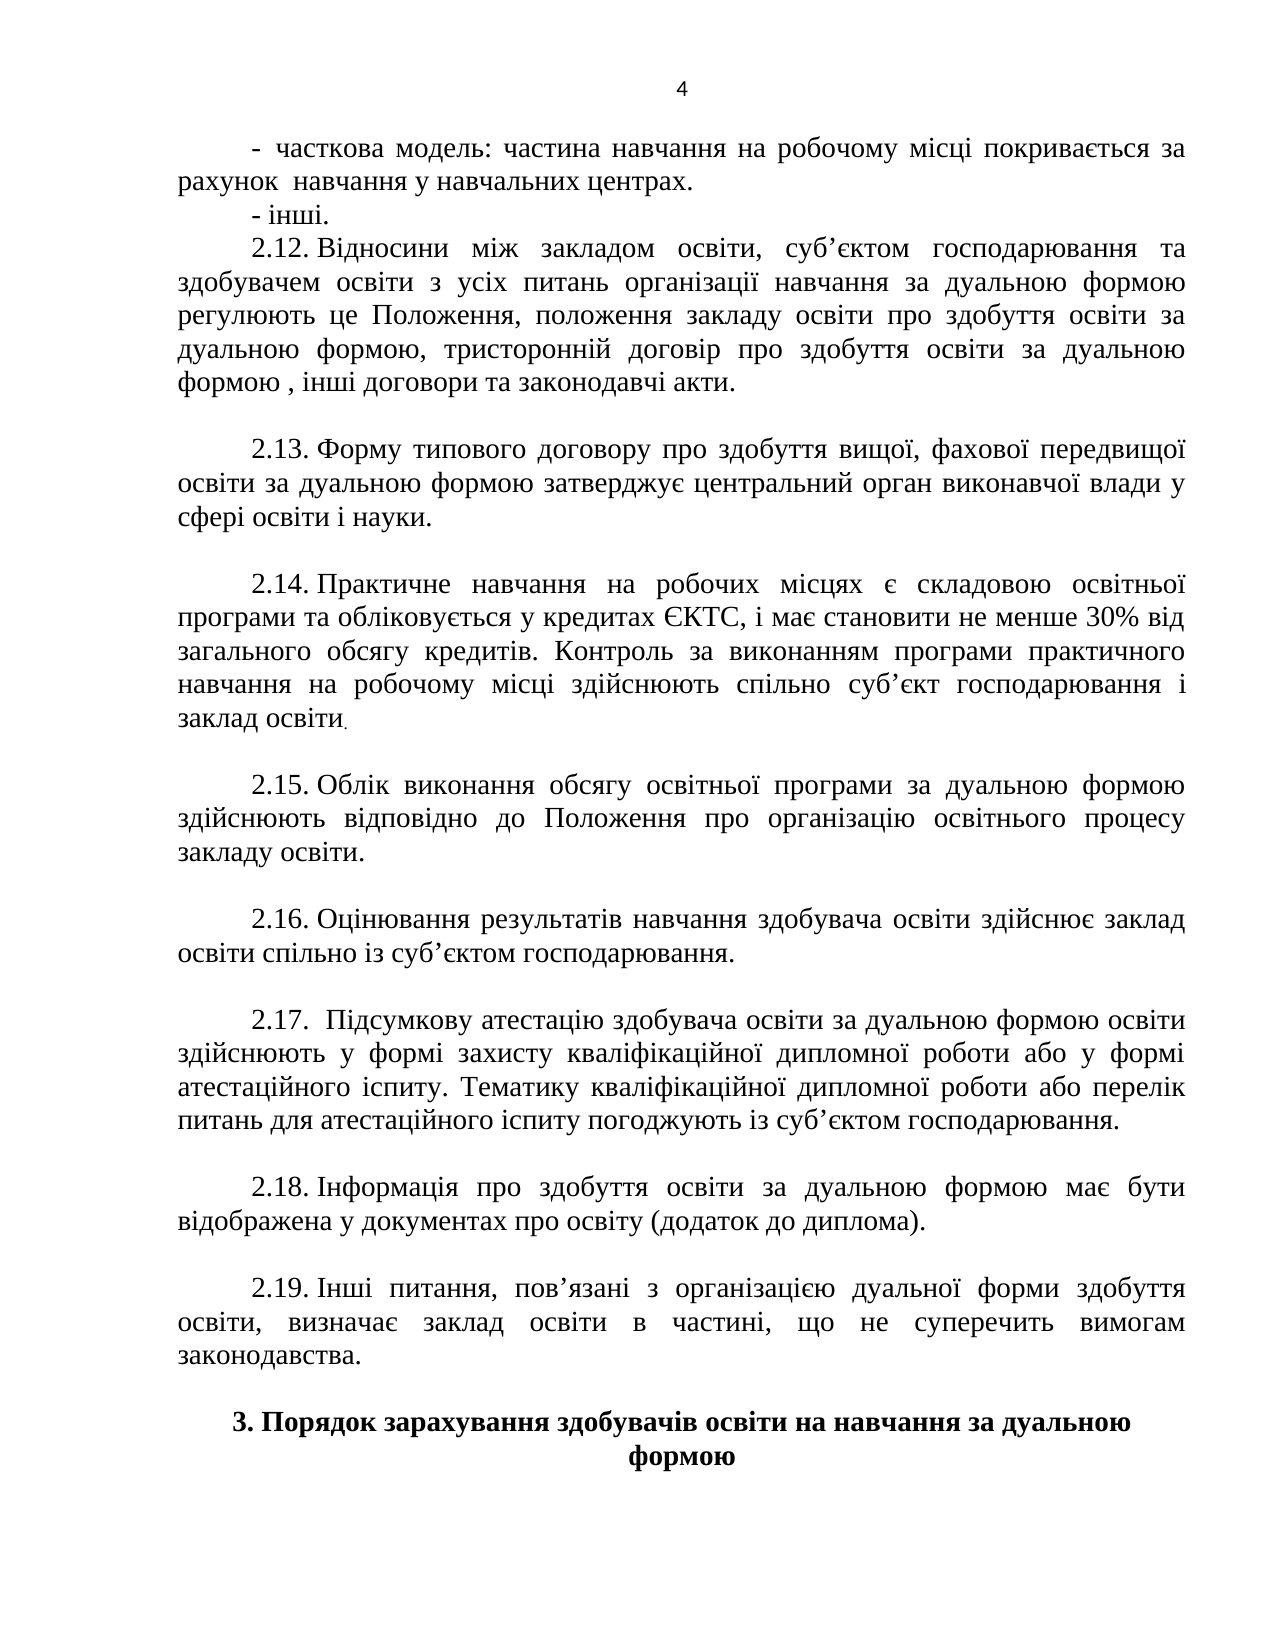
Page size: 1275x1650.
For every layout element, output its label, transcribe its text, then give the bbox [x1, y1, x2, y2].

text 3. Порядок зарахування здобувачів освіти на навчання за дуальною формою [177, 1404, 1186, 1471]
text 2.15. Облік виконання обсягу освітньої програми за дуальною формою здійснюють відповідно до Положення про організацію освітнього процесу закладу освіти. [177, 767, 1186, 868]
text 2.12. Відносини між закладом освіти, суб’єктом господарювання та здобувачем освіти з усіх питань організації навчання за дуальною формою регулюють це Положення, положення закладу освіти про здобуття освіти за дуальною формою, тристоронній договір про здобуття освіти за дуальною формою , інші договори та законодавчі акти. [177, 230, 1186, 398]
text - часткова модель: частина навчання на робочому місці покривається за рахунок навчання у навчальних центрах. [177, 130, 1186, 197]
text 2.19. Інші питання, пов’язані з організацією дуальної форми здобуття освіти, визначає заклад освіти в частині, що не суперечить вимогам законодавства. [177, 1270, 1186, 1371]
text 2.13. Форму типового договору про здобуття вищої, фахової передвищої освіти за дуальною формою затверджує центральний орган виконавчої влади у сфері освіти і науки. [177, 432, 1186, 532]
text 2.17. Підсумкову атестацію здобувача освіти за дуальною формою освіти здійснюють у формі захисту кваліфікаційної дипломної роботи або у формі атестаційного іспиту. Тематику кваліфікаційної дипломної роботи або перелік питань для атестаційного іспиту погоджують із суб’єктом господарювання. [177, 1002, 1186, 1136]
text - інші. [177, 197, 1186, 230]
text 2.14. Практичне навчання на робочих місцях є складовою освітньої програми та обліковується у кредитах ЄКТС, і має становити не менше 30% від загального обсягу кредитів. Контроль за виконанням програми практичного навчання на робочому місці здійснюють спільно суб’єкт господарювання і заклад освіти. [177, 566, 1186, 733]
text 2.18. Інформація про здобуття освіти за дуальною формою має бути відображена у документах про освіту (додаток до диплома). [177, 1169, 1186, 1237]
text 2.16. Оцінювання результатів навчання здобувача освіти здійснює заклад освіти спільно із суб’єктом господарювання. [177, 901, 1186, 968]
